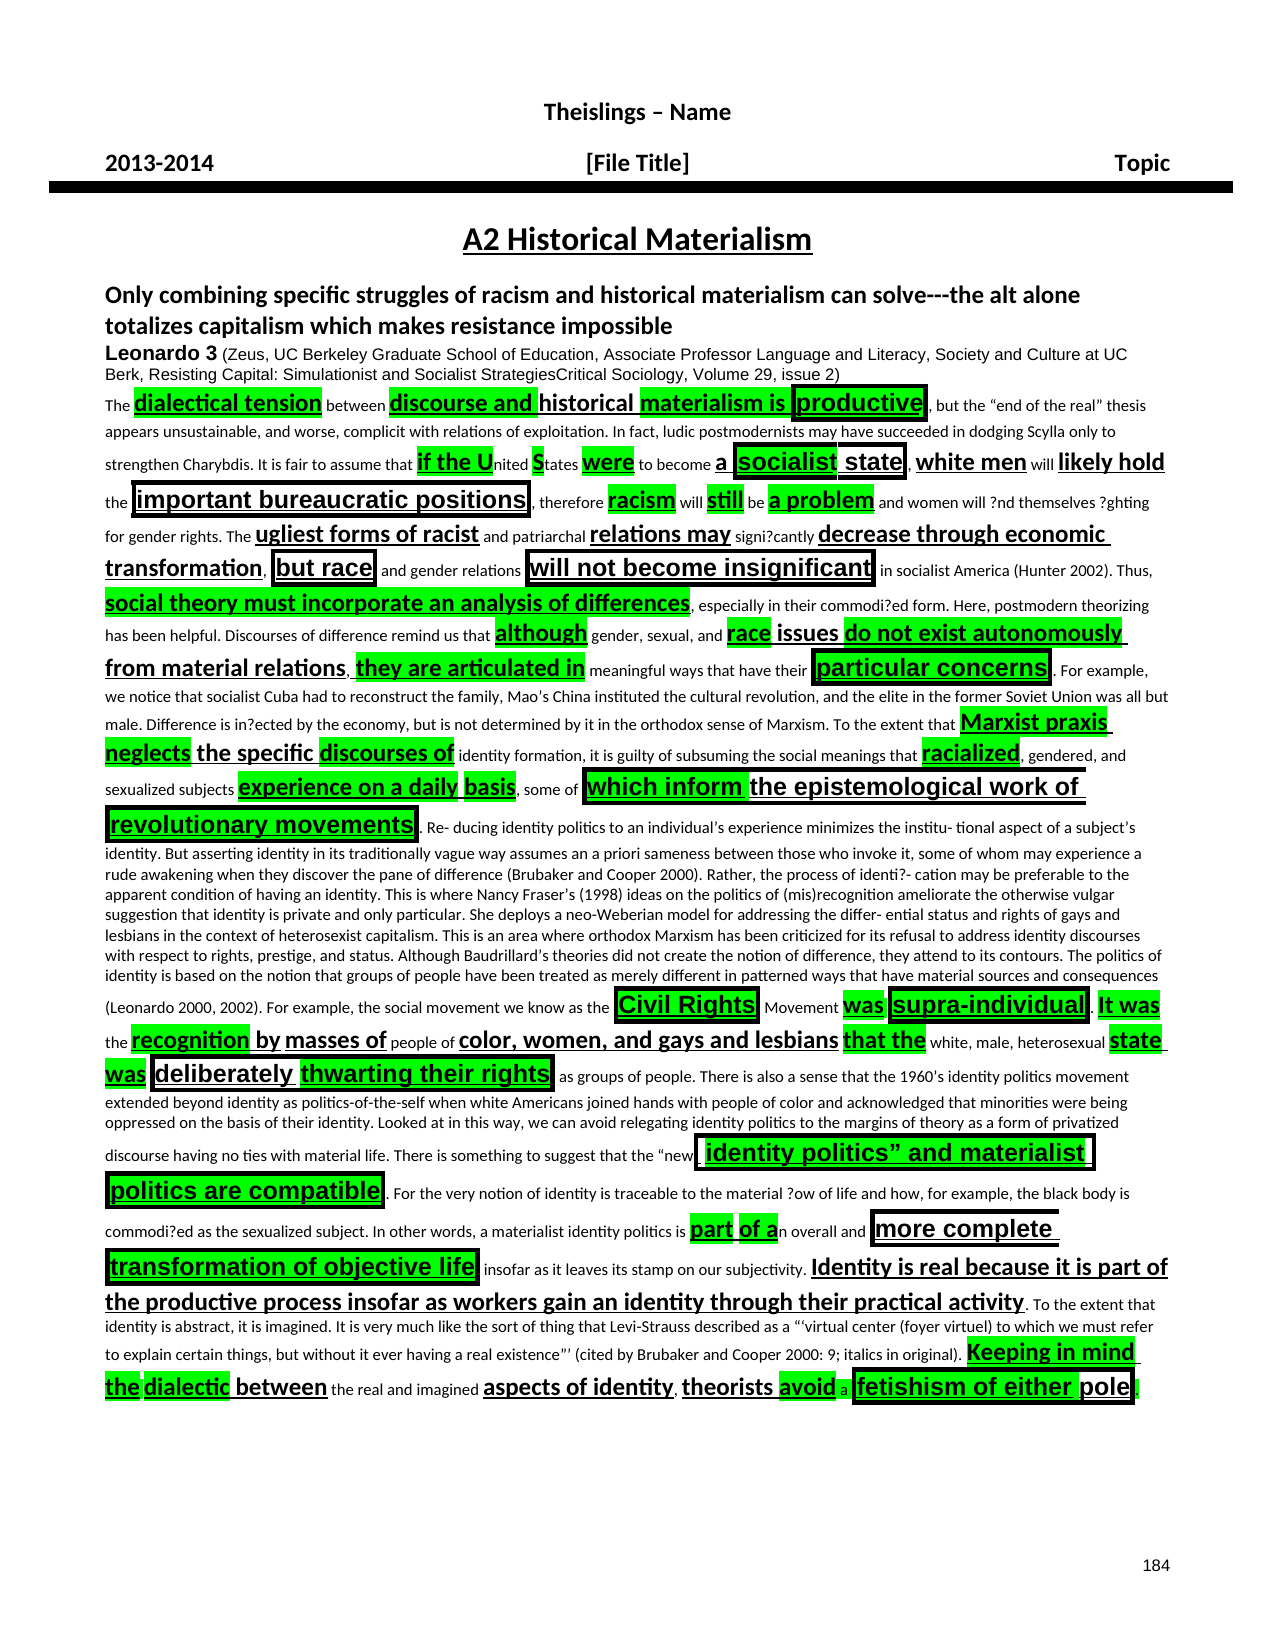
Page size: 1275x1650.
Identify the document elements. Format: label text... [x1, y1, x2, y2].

text Leonardo 3 (Zeus, UC Berkeley Graduate School of Education, Associate Professor Language and Literacy, Society and Culture at UC Berk, Resisting Capital: Simulationist and Socialist StrategiesCritical Sociology, Volume 29, issue 2) [105, 340, 1170, 383]
subtitle A2 Historical Materialism [105, 218, 1170, 258]
text The dialectical tension between discourse and historical materialism is productive, but the “end of the real” thesis appears unsustainable, and worse, complicit with relations of exploitation. In fact, ludic postmodernists may have succeeded in dodging Scylla only to strengthen Charybdis. It is fair to assume that if the United States were to become a socialist state, white men will likely hold the important bureaucratic positions, therefore racism will still be a problem and women will ?nd themselves ?ghting for gender rights. The ugliest forms of racist and patriarchal relations may signi?cantly decrease through economic transformation, but race and gender relations will not become insignificant in socialist America (Hunter 2002). Thus, social theory must incorporate an analysis of differences, especially in their commodi?ed form. Here, postmodern theorizing has been helpful. Discourses of difference remind us that although gender, sexual, and race issues do not exist autonomously from material relations, they are articulated in meaningful ways that have their particular concerns. For example, we notice that socialist Cuba had to reconstruct the family, Mao’s China instituted the cultural revolution, and the elite in the former Soviet Union was all but male. Difference is in?ected by the economy, but is not determined by it in the orthodox sense of Marxism. To the extent that Marxist praxis neglects the specific discourses of identity formation, it is guilty of subsuming the social meanings that racialized, gendered, and sexualized subjects experience on a daily basis, some of which inform the epistemological work of revolutionary movements. Re- ducing identity politics to an individual’s experience minimizes the institu- tional aspect of a subject’s identity. But asserting identity in its traditionally vague way assumes an a priori sameness between those who invoke it, some of whom may experience a rude awakening when they discover the pane of difference (Brubaker and Cooper 2000). Rather, the process of identi?- cation may be preferable to the apparent condition of having an identity. This is where Nancy Fraser’s (1998) ideas on the politics of (mis)recognition ameliorate the otherwise vulgar suggestion that identity is private and only particular. She deploys a neo-Weberian model for addressing the differ- ential status and rights of gays and lesbians in the context of heterosexist capitalism. This is an area where orthodox Marxism has been criticized for its refusal to address identity discourses with respect to rights, prestige, and status. Although Baudrillard’s theories did not create the notion of difference, they attend to its contours. The politics of identity is based on the notion that groups of people have been treated as merely different in patterned ways that have material sources and consequences (Leonardo 2000, 2002). For example, the social movement we know as the Civil Rights Movement was supra-individual. It was the recognition by masses of people of color, women, and gays and lesbians that the white, male, heterosexual state was deliberately thwarting their rights as groups of people. There is also a sense that the 1960’s identity politics movement extended beyond identity as politics-of-the-self when white Americans joined hands with people of color and acknowledged that minorities were being oppressed on the basis of their identity. Looked at in this way, we can avoid relegating identity politics to the margins of theory as a form of privatized discourse having no ties with material life. There is something to suggest that the “new identity politics” and materialist politics are compatible. For the very notion of identity is traceable to the material ?ow of life and how, for example, the black body is commodi?ed as the sexualized subject. In other words, a materialist identity politics is part of an overall and more complete transformation of objective life insofar as it leaves its stamp on our subjectivity. Identity is real because it is part of the productive process insofar as workers gain an identity through their practical activity. To the extent that identity is abstract, it is imagined. It is very much like the sort of thing that Levi-Strauss described as a “‘virtual center (foyer virtuel) to which we must refer to explain certain things, but without it ever having a real existence”’ (cited by Brubaker and Cooper 2000: 9; italics in original). Keeping in mind the dialectic between the real and imagined aspects of identity, theorists avoid a fetishism of either pole. [105, 383, 1170, 1405]
subtitle Only combining specific struggles of racism and historical materialism can solve---the alt alone totalizes capitalism which makes resistance impossible [105, 279, 1170, 340]
